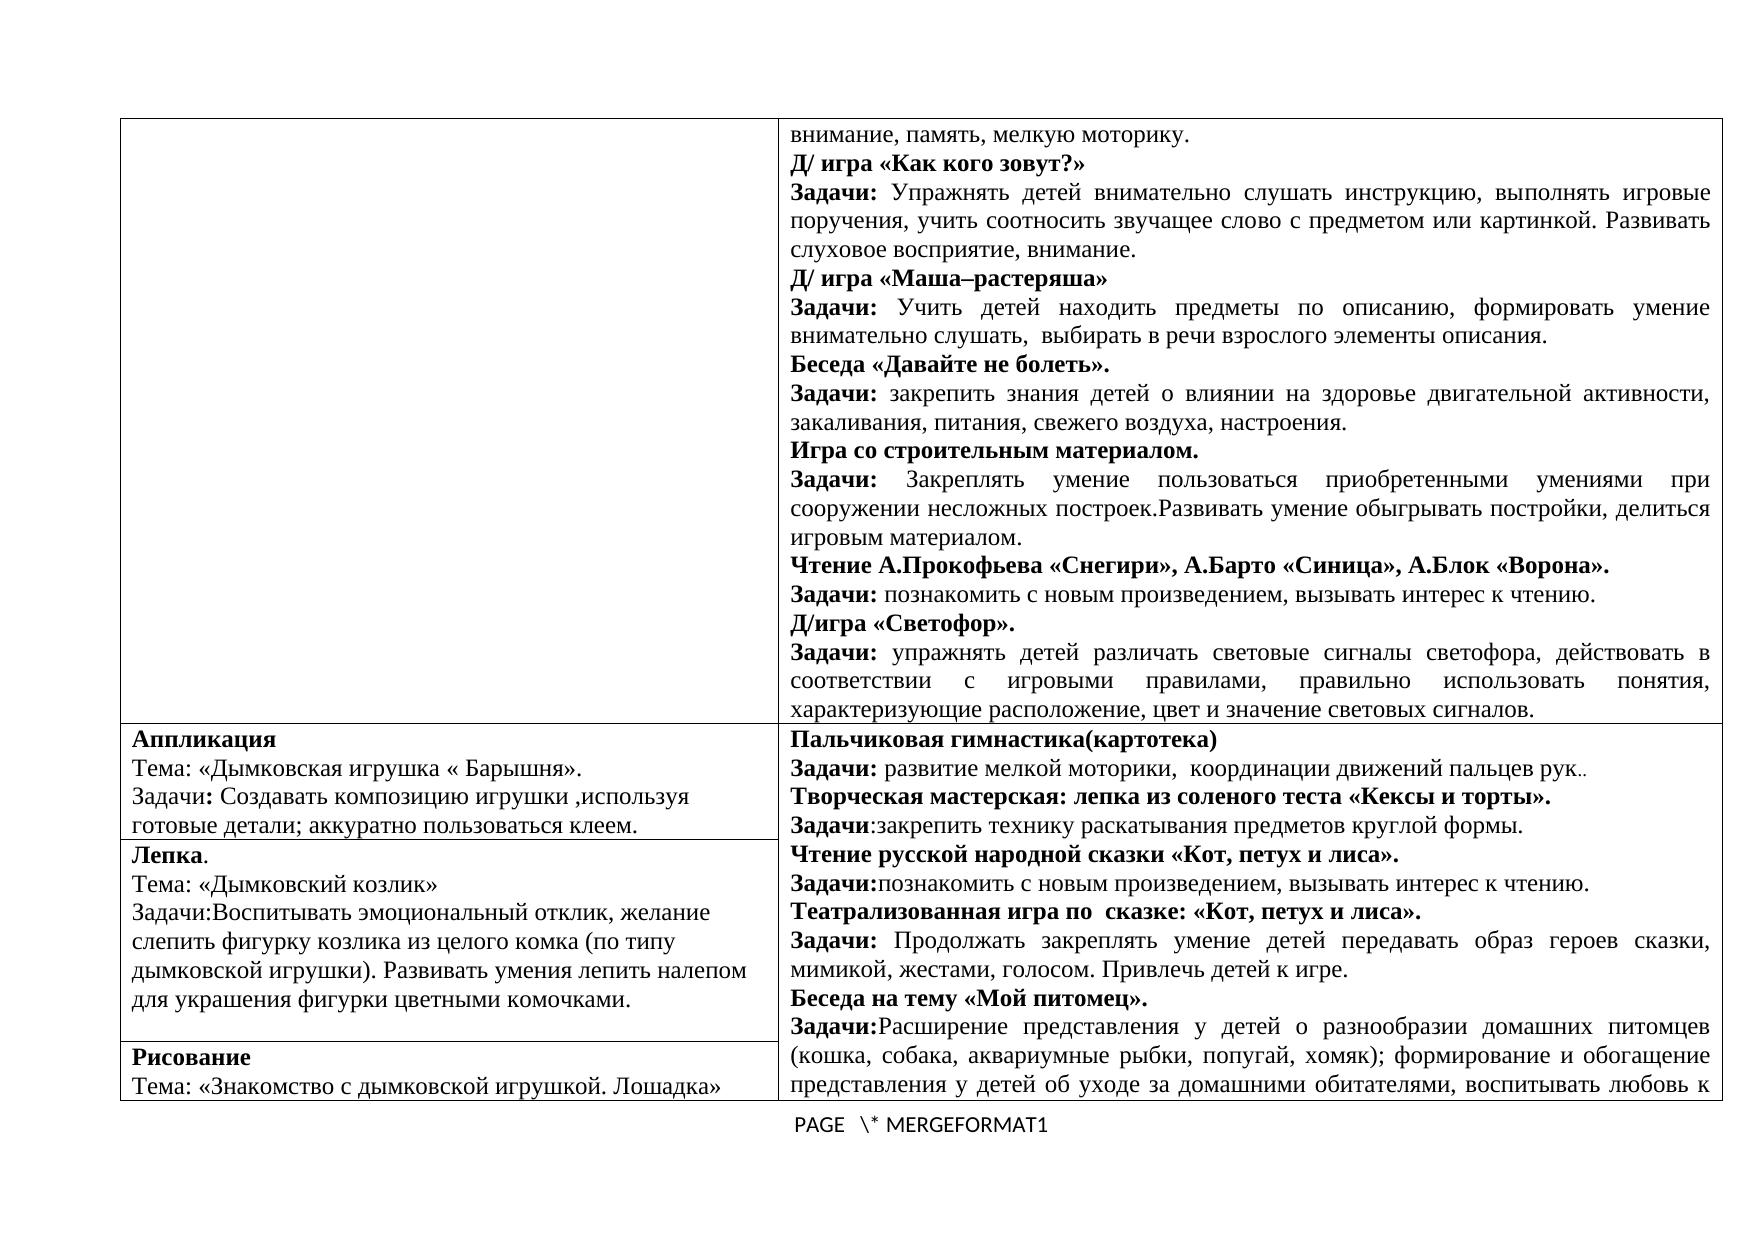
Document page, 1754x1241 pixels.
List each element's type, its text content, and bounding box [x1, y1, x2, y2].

table_cell Лепка. Тема: «Дымковский козлик» Задачи:Воспитывать эмоциональный отклик, желание слепить фигурку козлика из целого комка (по типу дымковской игрушки). Развивать умения лепить налепом для украшения фигурки цветными комочками. [121, 840, 778, 1041]
table_cell Пальчиковая гимнастика(картотека) Задачи: развитие мелкой моторики, координации движений пальцев рук.. Творческая мастерская: лепка из соленого теста «Кексы и торты». Задачи:закрепить технику раскатывания предметов круглой формы. Чтение русской народной сказки «Кот, петух и лиса». Задачи:познакомить с новым произведением, вызывать интерес к чтению. Театрализованная игра по сказке: «Кот, петух и лиса». Задачи: Продолжать закреплять умение детей передавать образ героев сказки, мимикой, жестами, голосом. Привлечь детей к игре. Беседа на тему «Мой питомец». Задачи:Расширение представления у детей о разнообразии домашних питомцев (кошка, собака, аквариумные рыбки, попугай, хомяк); формирование и обогащение представления у детей об уходе за домашними обитателями, воспитывать любовь к "братьям меньшим". Рассматривание дымковских игрушек. Задачи:Прививать интерес к культуре русского народа через знакомства с народным искусством, творчеством,прививать любовь к Родине, способствовать общему развитию ребёнка, воспитывать гордость за свою страну, развивать познавательные и творческие способности детей. Д/игра «Угадай, кто в домике живет?» Задачи:Закреплять умение детей узнавать диких животных, называть их жилища. Обогащать словарный запас. Чтение С.Капутикян «Кто скорее допьет». Задачи:познакомить с новым произведением, вызывать интерес к чтению. Рисование гуашевыми красками и ватными палочками «Воздушные шары». Задачи:Упражнять детей рисовать округлые предметы, используя освоенную ранее технику, тренировать в проведении замкнутой округлой линии. Развивать чувство цвета, сенсорные возможности, моторику рук. [779, 724, 1722, 1100]
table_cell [121, 119, 778, 723]
table_cell Аппликация Тема: «Дымковская игрушка « Барышня». Задачи: Создавать композицию игрушки ,используя готовые детали; аккуратно пользоваться клеем. [121, 724, 778, 839]
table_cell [121, 1042, 778, 1100]
